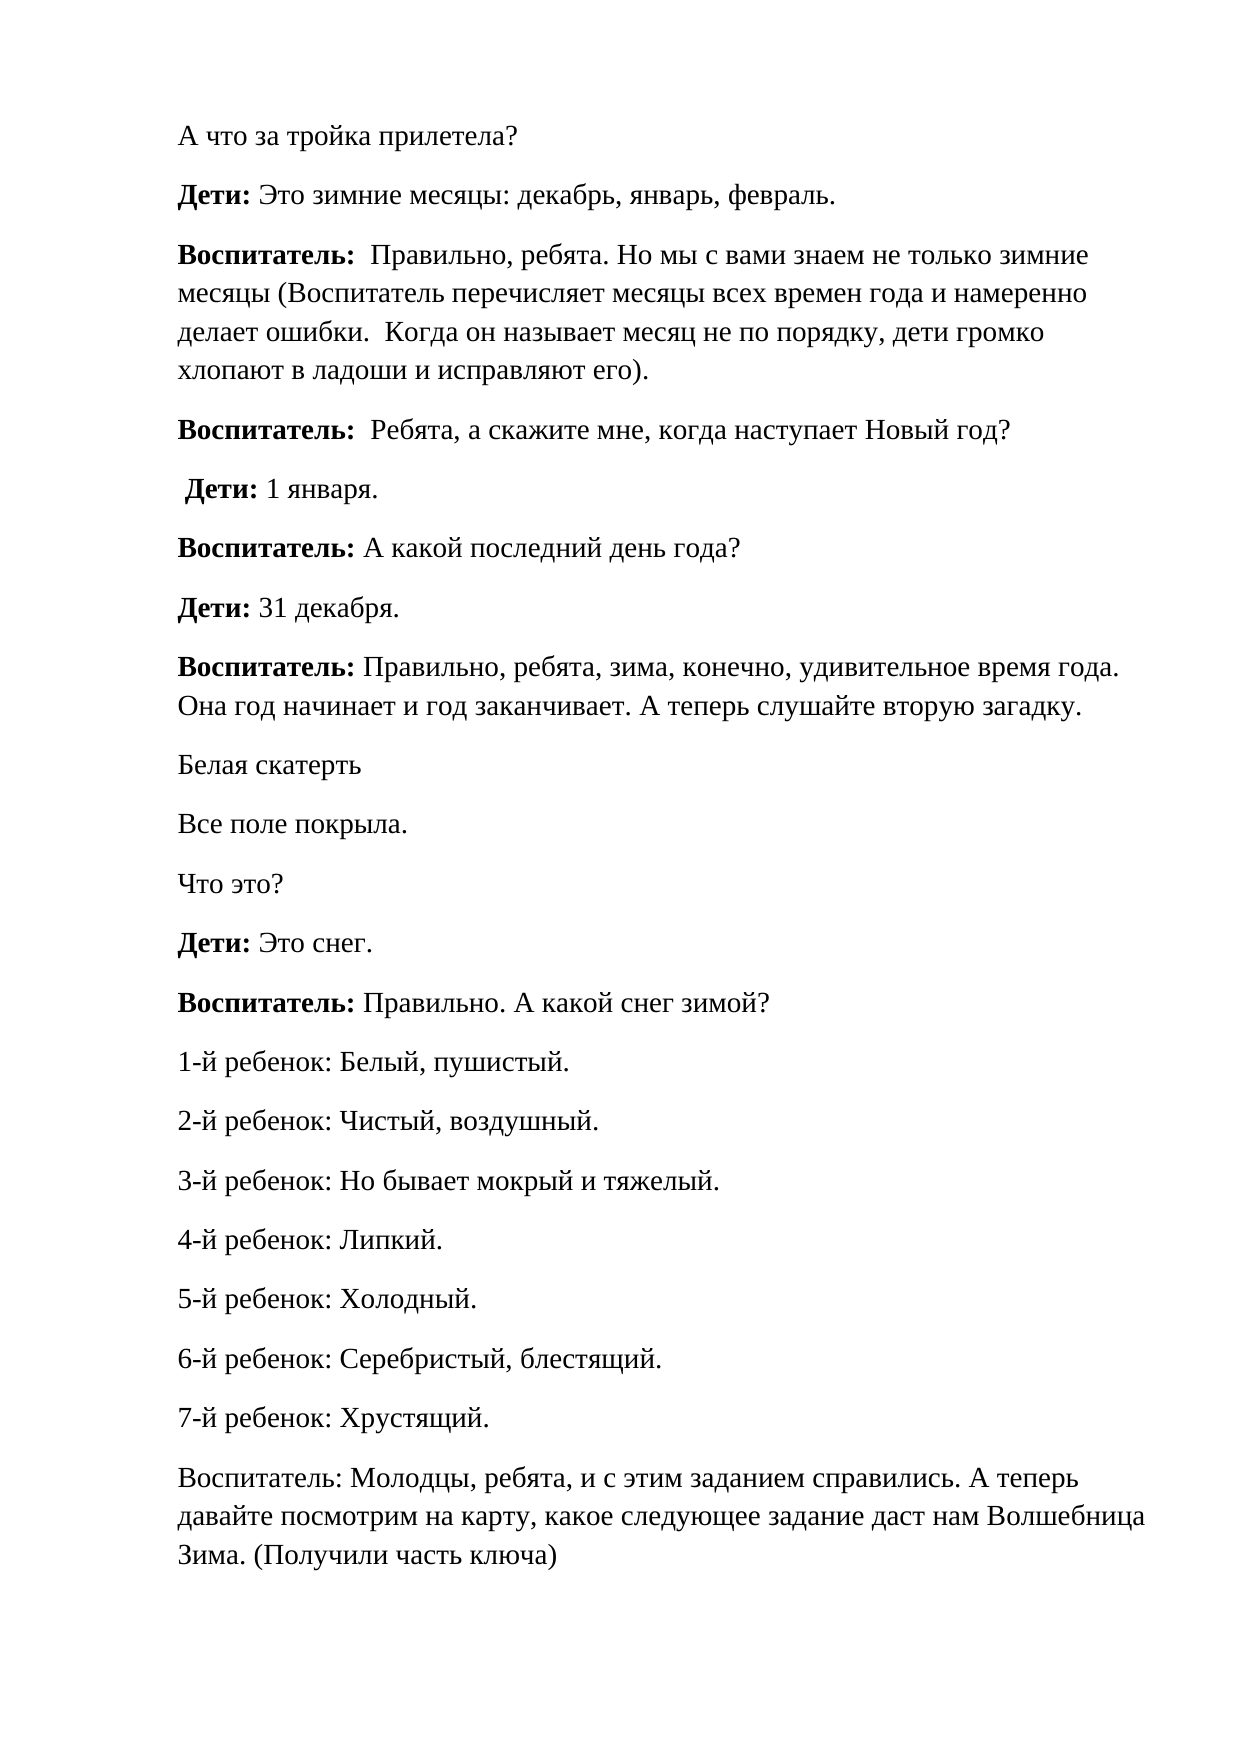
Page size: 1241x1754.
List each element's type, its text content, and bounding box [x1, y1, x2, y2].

text Что это? [177, 866, 1152, 899]
text Дети: Это снег. [177, 925, 1152, 959]
text Воспитатель: Ребята, а скажите мне, когда наступает Новый год? [177, 412, 1152, 445]
text 4-й ребенок: Липкий. [177, 1222, 1152, 1256]
text Воспитатель: Правильно. А какой снег зимой? [177, 985, 1152, 1018]
text Дети: Это зимние месяцы: декабрь, январь, февраль. [177, 177, 1152, 211]
text 5-й ребенок: Холодный. [177, 1282, 1152, 1315]
text Воспитатель: А какой последний день года? [177, 531, 1152, 564]
text Дети: 31 декабря. [177, 590, 1152, 623]
text А что за тройка прилетела? [177, 118, 1152, 152]
text 3-й ребенок: Но бывает мокрый и тяжелый. [177, 1163, 1152, 1196]
text Белая скатерть [177, 747, 1152, 781]
text 2-й ребенок: Чистый, воздушный. [177, 1103, 1152, 1137]
text Воспитатель: Правильно, ребята, зима, конечно, удивительное время года. Она год начинает и год заканчивает. А теперь слушайте вторую загадку. [177, 649, 1152, 721]
text Все поле покрыла. [177, 807, 1152, 840]
text Дети: 1 января. [177, 471, 1152, 505]
text Воспитатель: Молодцы, ребята, и с этим заданием справились. А теперь давайте посмотрим на карту, какое следующее задание даст нам Волшебница Зима. (Получили часть ключа) [177, 1460, 1152, 1570]
text 1-й ребенок: Белый, пушистый. [177, 1044, 1152, 1078]
text 7-й ребенок: Хрустящий. [177, 1400, 1152, 1434]
text Воспитатель: Правильно, ребята. Но мы с вами знаем не только зимние месяцы (Воспитатель перечисляет месяцы всех времен года и намеренно делает ошибки. Когда он называет месяц не по порядку, дети громко хлопают в ладоши и исправляют его). [177, 237, 1152, 386]
text 6-й ребенок: Серебристый, блестящий. [177, 1341, 1152, 1374]
